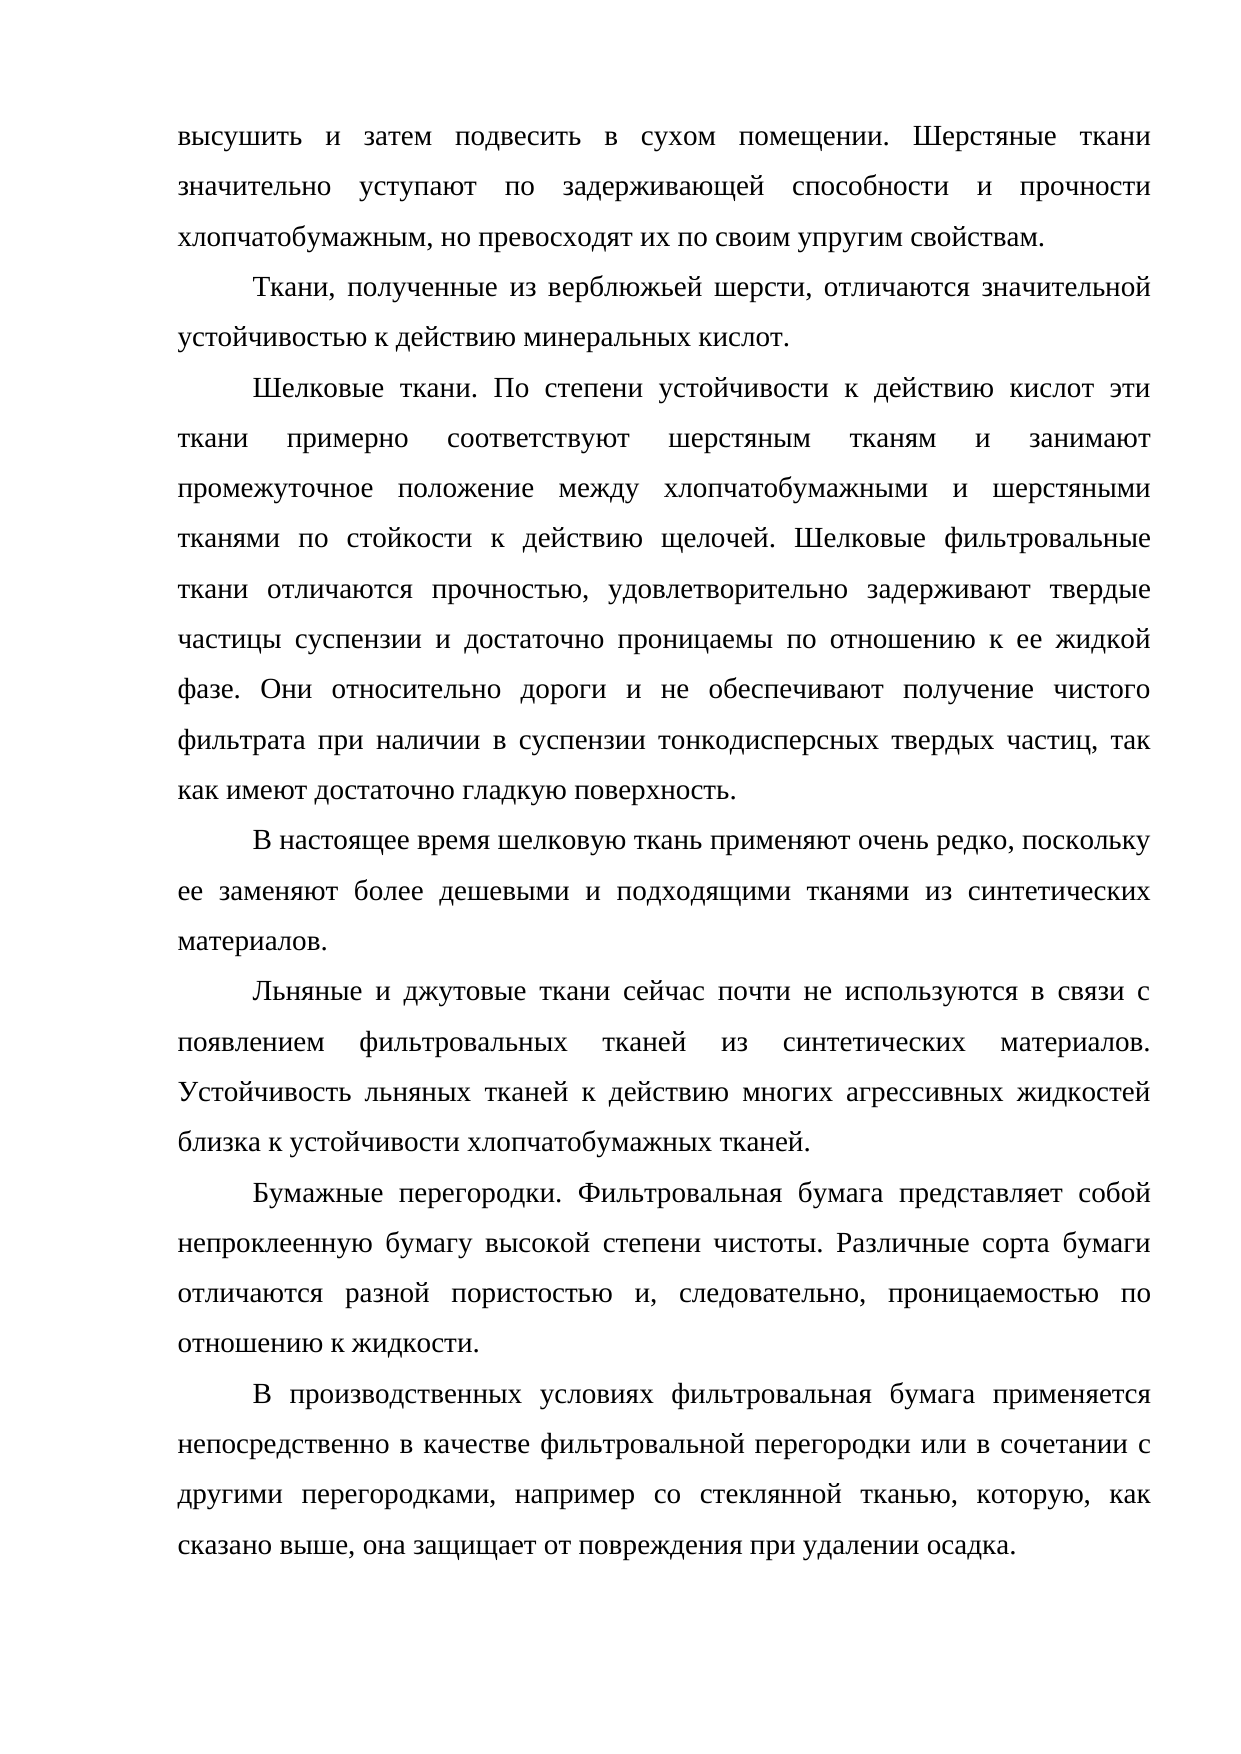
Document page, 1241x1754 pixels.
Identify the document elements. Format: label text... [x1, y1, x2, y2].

text В производственных условиях фильтровальная бумага применяется непосредственно в качестве фильтровальной перегородки или в сочетании с другими перегородками, например со стеклянной тканью, которую, как сказано выше, она защищает от повреждения при удалении осадка. [177, 1376, 1152, 1560]
text Льняные и джутовые ткани сейчас почти не используются в связи с появлением фильтровальных тканей из синтетических материалов. Устойчивость льняных тканей к действию многих агрессивных жидкостей близка к устойчивости хлопчатобумажных тканей. [177, 973, 1152, 1158]
text В настоящее время шелковую ткань применяют очень редко, поскольку ее заменяют более дешевыми и подходящими тканями из синтетических материалов. [177, 822, 1152, 957]
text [177, 118, 1152, 252]
text Шелковые ткани. По степени устойчивости к действию кислот эти ткани примерно соответствуют шерстяным тканям и занимают промежуточное положение между хлопчатобумажными и шерстяными тканями по стойкости к действию щелочей. Шелковые фильтровальные ткани отличаются прочностью, удовлетворительно задерживают твердые частицы суспензии и достаточно проницаемы по отношению к ее жидкой фазе. Они относительно дороги и не обеспечивают получение чистого фильтрата при наличии в суспензии тонкодисперсных твердых частиц, так как имеют достаточно гладкую поверхность. [177, 370, 1152, 806]
text Ткани, полученные из верблюжьей шерсти, отличаются значительной устойчивостью к действию минеральных кислот. [177, 269, 1152, 353]
text Бумажные перегородки. Фильтровальная бумага представляет собой непроклеенную бумагу высокой степени чистоты. Различные сорта бумаги отличаются разной пористостью и, следовательно, проницаемостью по отношению к жидкости. [177, 1175, 1152, 1359]
